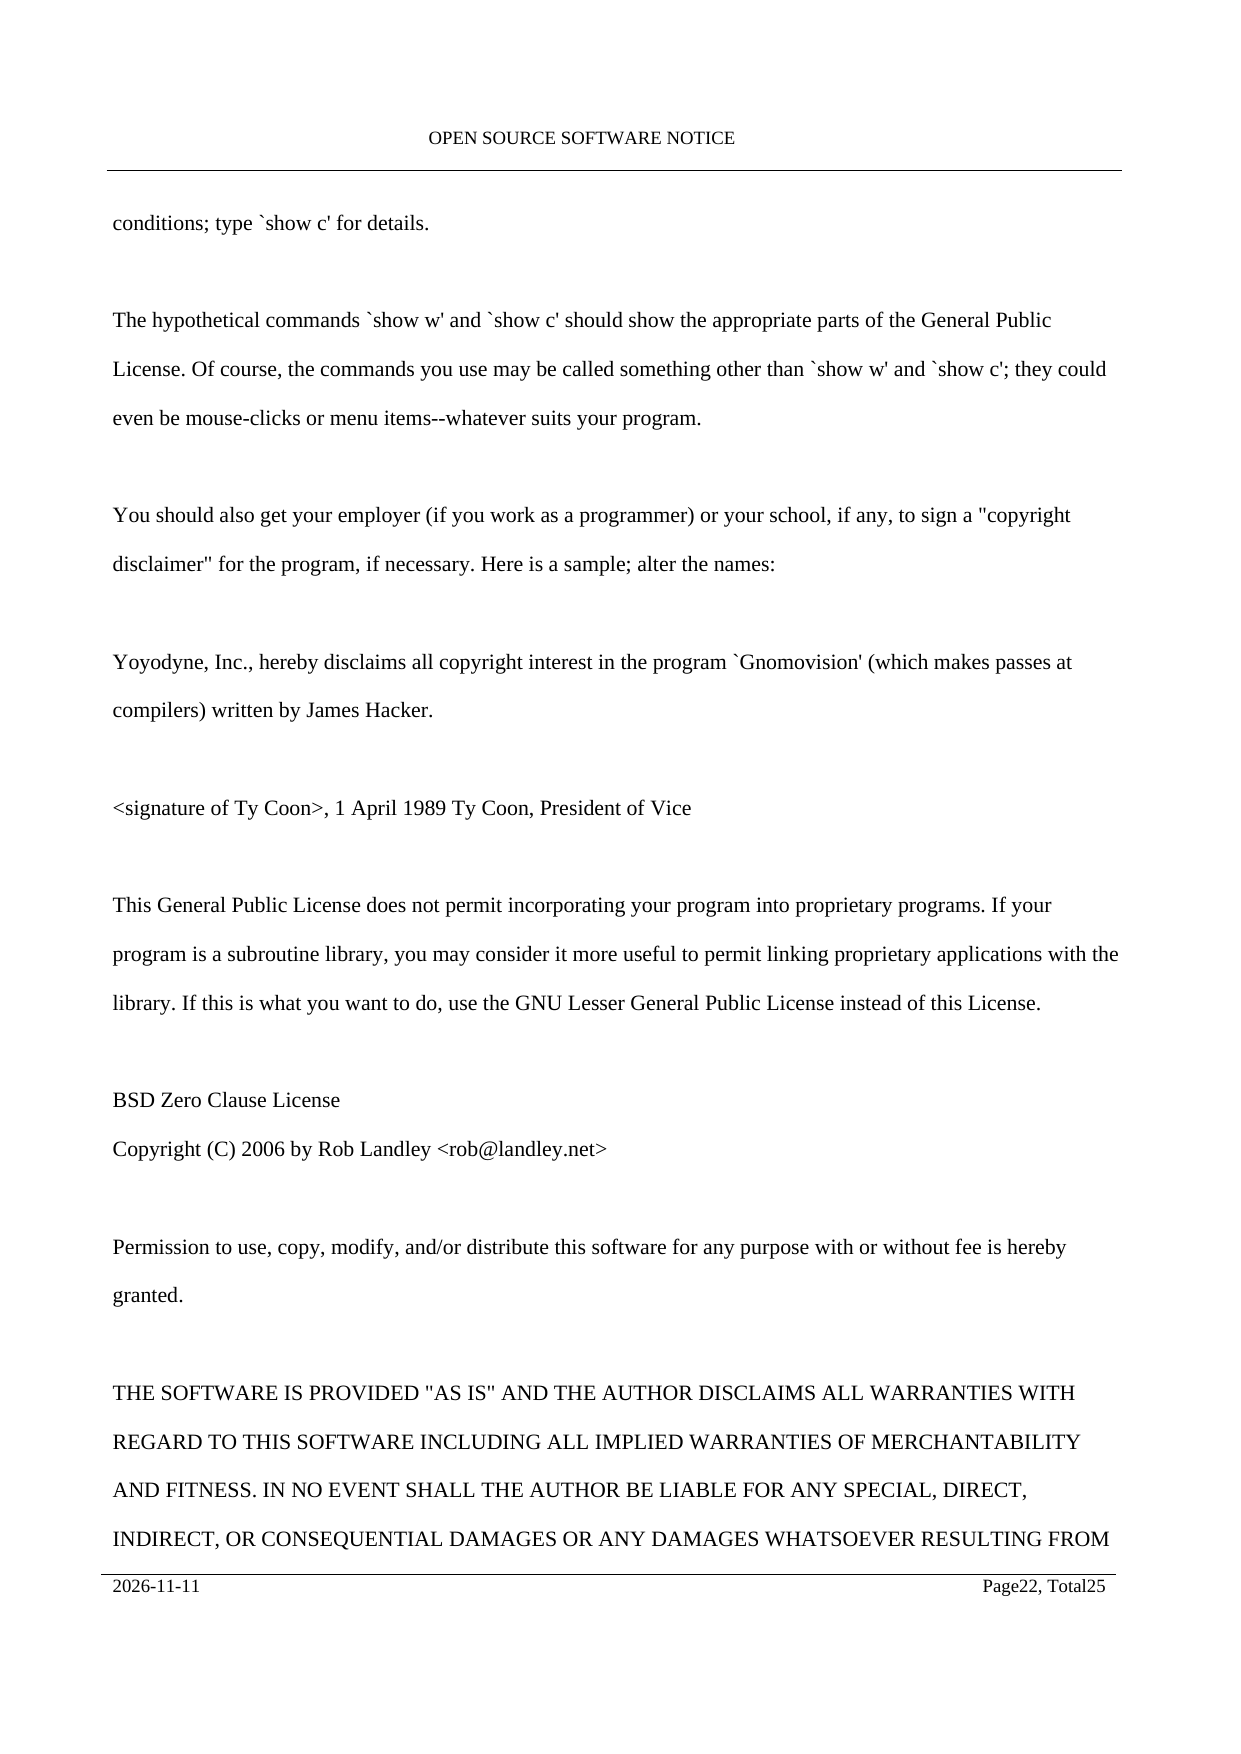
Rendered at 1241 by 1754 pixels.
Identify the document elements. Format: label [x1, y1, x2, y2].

text [112, 206, 1128, 1555]
